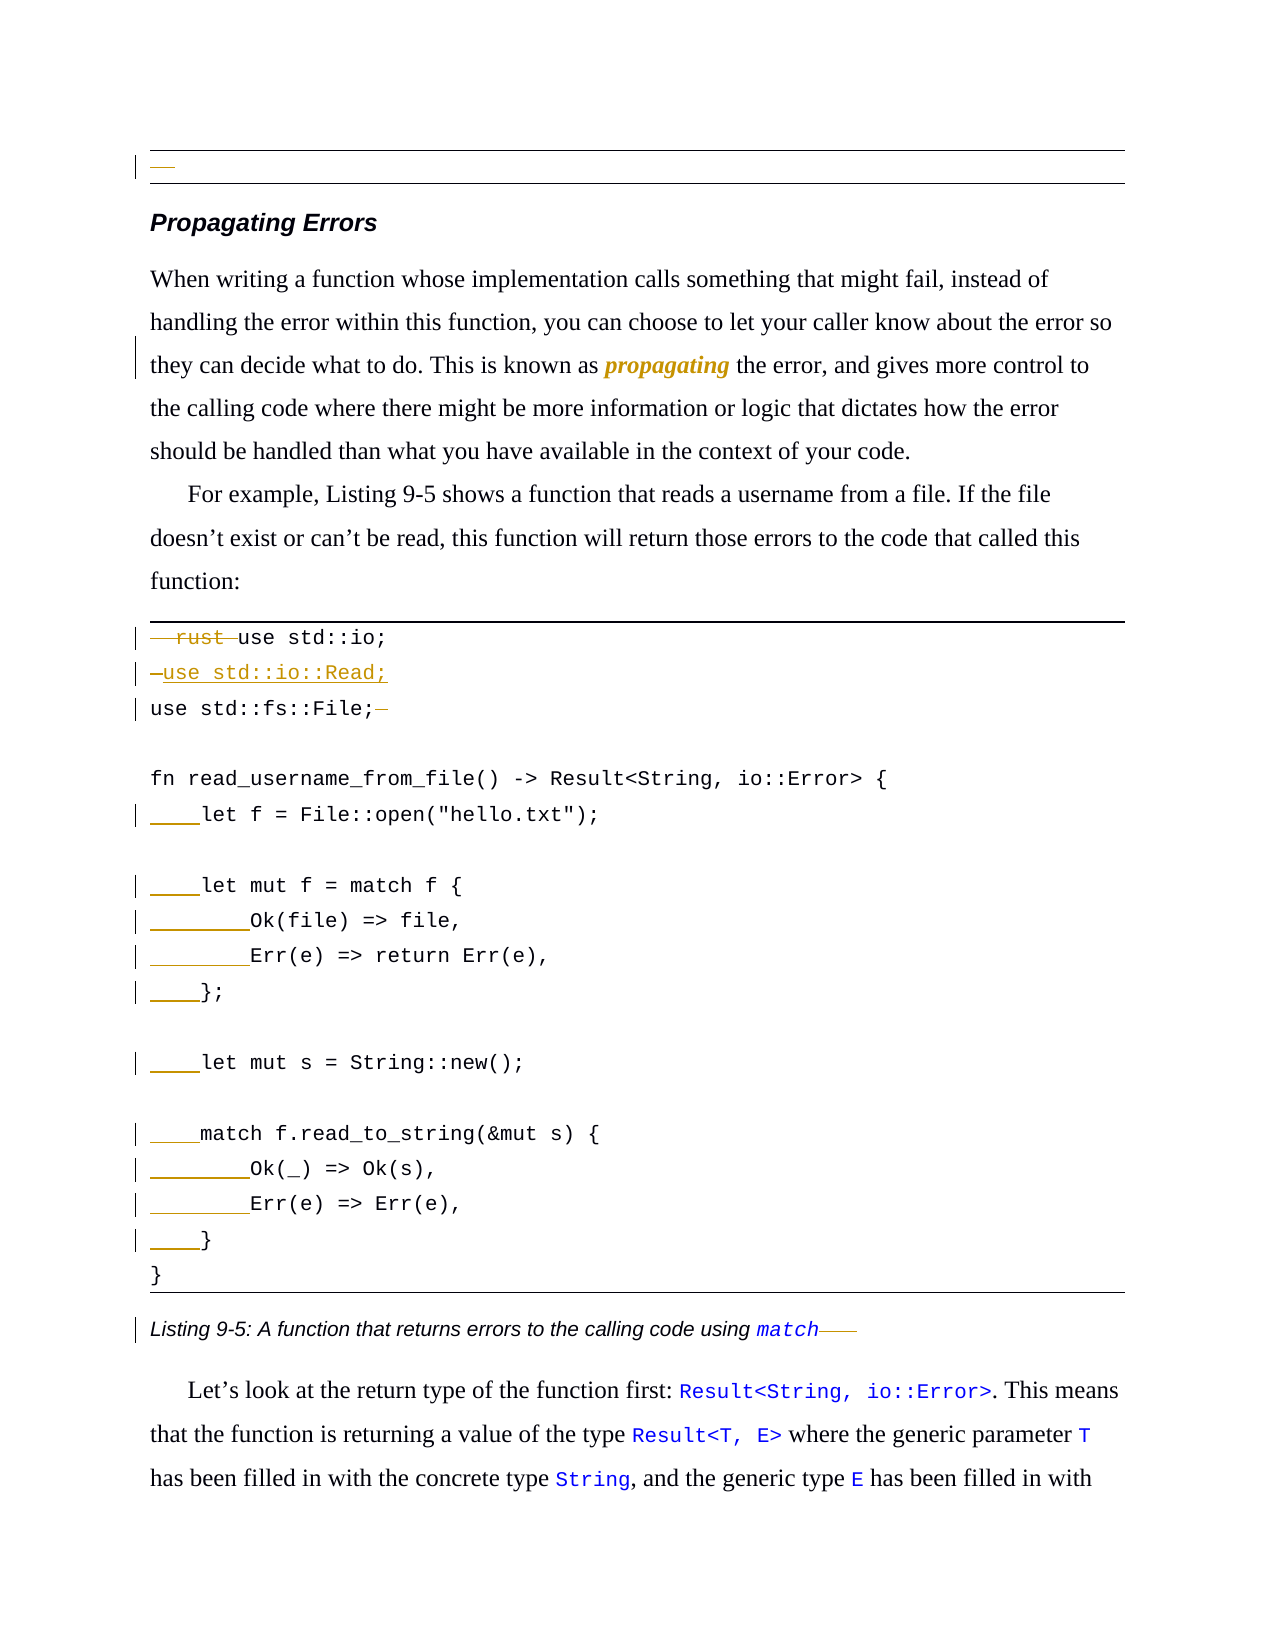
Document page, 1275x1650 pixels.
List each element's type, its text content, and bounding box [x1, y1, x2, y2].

text Err(e) => return Err(e), [150, 945, 1125, 969]
text let f = File::open("hello.txt"); [150, 804, 1125, 827]
text Propagating Errors [150, 208, 1125, 237]
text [150, 1375, 1125, 1492]
text Ok(file) => file, [150, 910, 1125, 934]
text let mut f = match f { [150, 874, 1125, 898]
text use std::fs::File; [150, 697, 1125, 721]
text } [150, 1229, 1125, 1252]
text } [150, 1264, 1125, 1292]
text Listing 9-5: A function that returns errors to the calling code using match [150, 1317, 1125, 1343]
text Err(e) => Err(e), [150, 1193, 1125, 1217]
text When writing a function whose implementation calls something that might fail, instead of handling the error within this function, you can choose to let your caller know about the error so they can decide what to do. This is known as propagating the error, and gives more control to the calling code where there might be more information or logic that dictates how the error should be handled than what you have available in the context of your code. [150, 264, 1125, 465]
text use std::io; [150, 623, 1125, 650]
text match f.read_to_string(&mut s) { [150, 1122, 1125, 1146]
text }; [150, 981, 1125, 1004]
text For example, Listing 9-5 shows a function that reads a username from a file. If the file doesn’t exist or can’t be read, this function will return those errors to the code that called this function: [150, 479, 1125, 594]
text Ok(_) => Ok(s), [150, 1158, 1125, 1182]
text let mut s = String::new(); [150, 1052, 1125, 1075]
text fn read_username_from_file() -> Result<String, io::Error> { [150, 768, 1125, 792]
